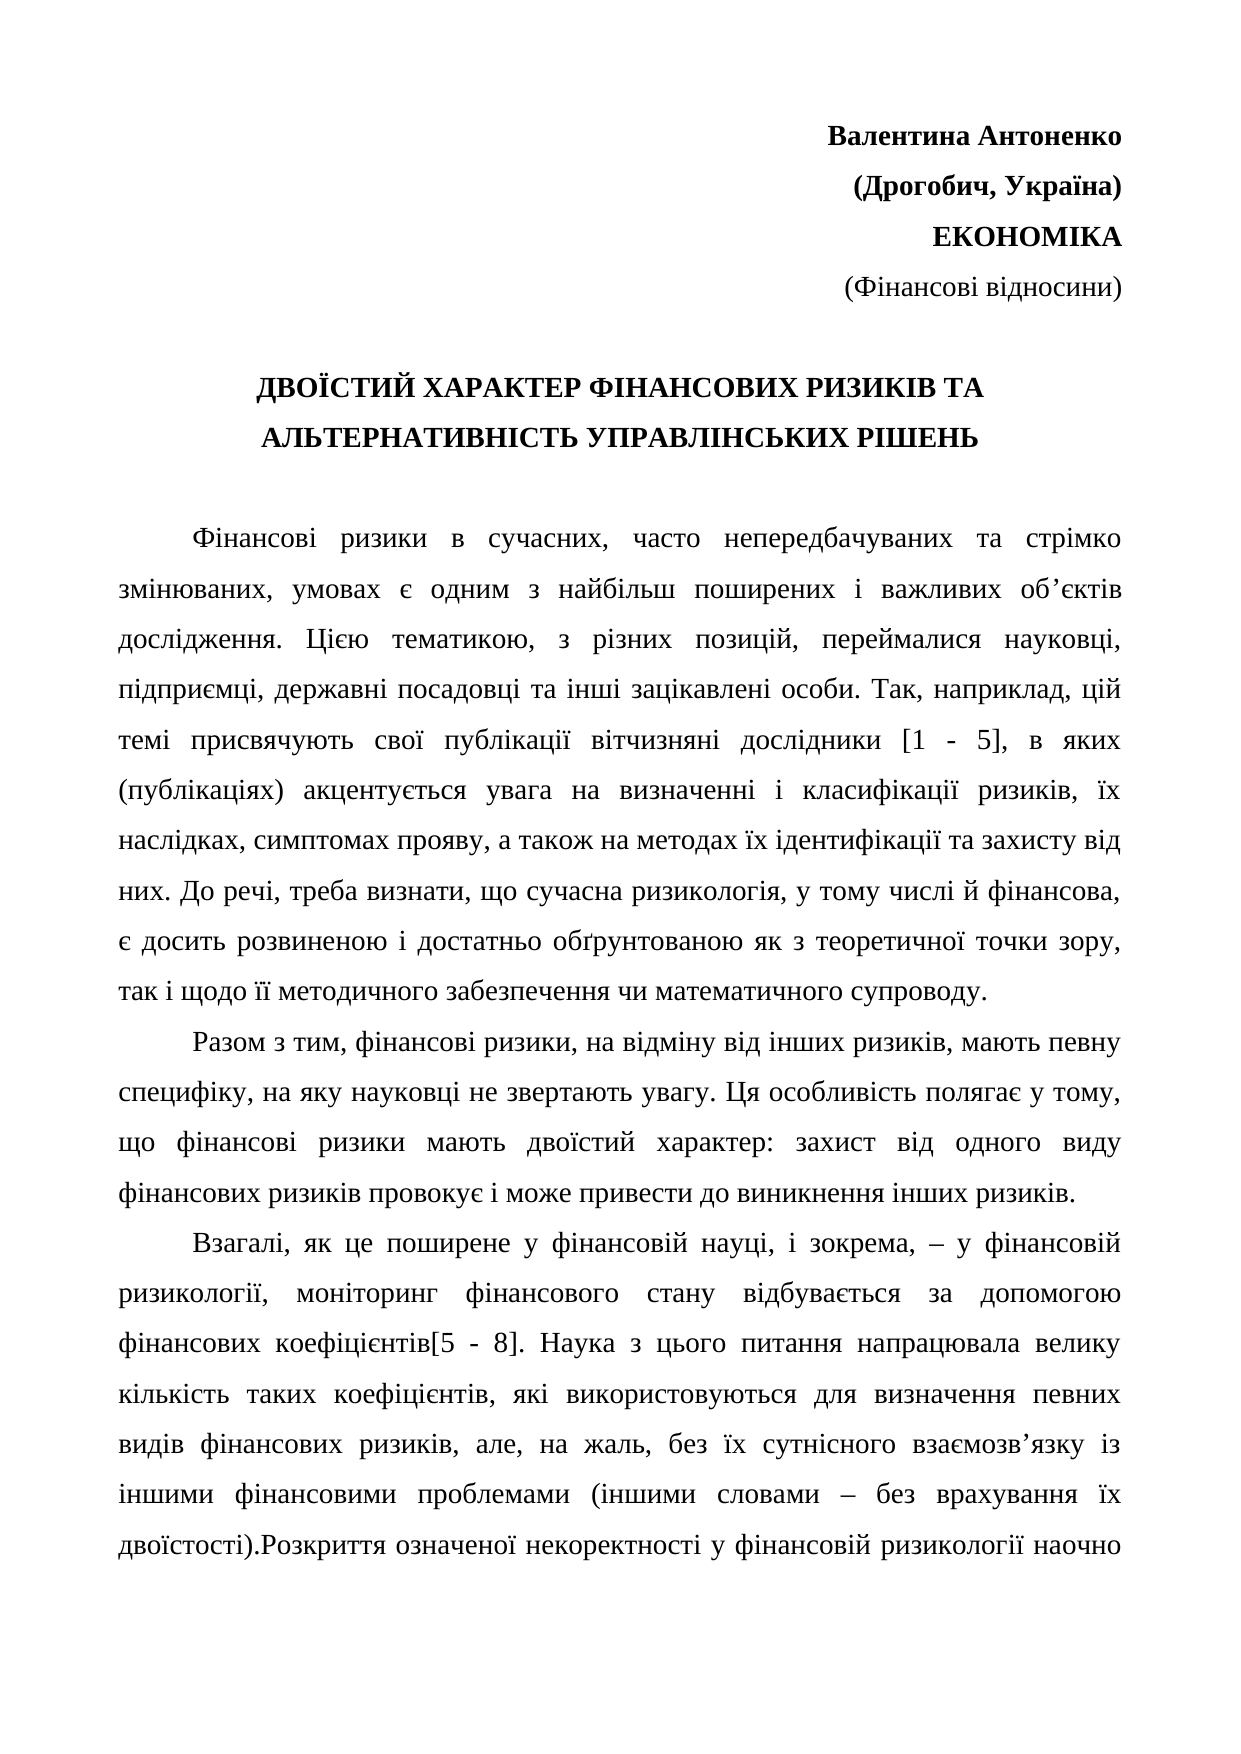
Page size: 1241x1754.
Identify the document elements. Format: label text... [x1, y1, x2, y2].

text Валентина Антоненко [118, 118, 1122, 152]
text (Дрогобич, Україна) [118, 168, 1122, 202]
text ЕКОНОМІКА [118, 219, 1122, 252]
text ДВОЇСТИЙ ХАРАКТЕР ФІНАНСОВИХ РИЗИКІВ ТА АЛЬТЕРНАТИВНІСТЬ УПРАВЛІНСЬКИХ РІШЕНЬ [118, 370, 1122, 453]
text Фінансові ризики в сучасних, часто непередбачуваних та стрімко змінюваних, умовах є одним з найбільш поширених і важливих об’єктів дослідження. Цією тематикою, з різних позицій, переймалися науковці, підприємці, державні посадовці та інші зацікавлені особи. Так, наприклад, цій темі присвячують свої публікації вітчизняні дослідники [1 - 5], в яких (публікаціях) акцентується увага на визначенні і класифікації ризиків, їх наслідках, симптомах прояву, а також на методах їх ідентифікації та захисту від них. До речі, треба визнати, що сучасна ризикологія, у тому числі й фінансова, є досить розвиненою і достатньо обґрунтованою як з теоретичної точки зору, так і щодо її методичного забезпечення чи математичного супроводу. [118, 521, 1122, 1007]
text Разом з тим, фінансові ризики, на відміну від інших ризиків, мають певну специфіку, на яку науковці не звертають увагу. Ця особливість полягає у тому, що фінансові ризики мають двоїстий характер: захист від одного виду фінансових ризиків провокує і може привести до виникнення інших ризиків. [118, 1024, 1122, 1208]
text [118, 1225, 1122, 1560]
text (Фінансові відносини) [118, 269, 1122, 303]
